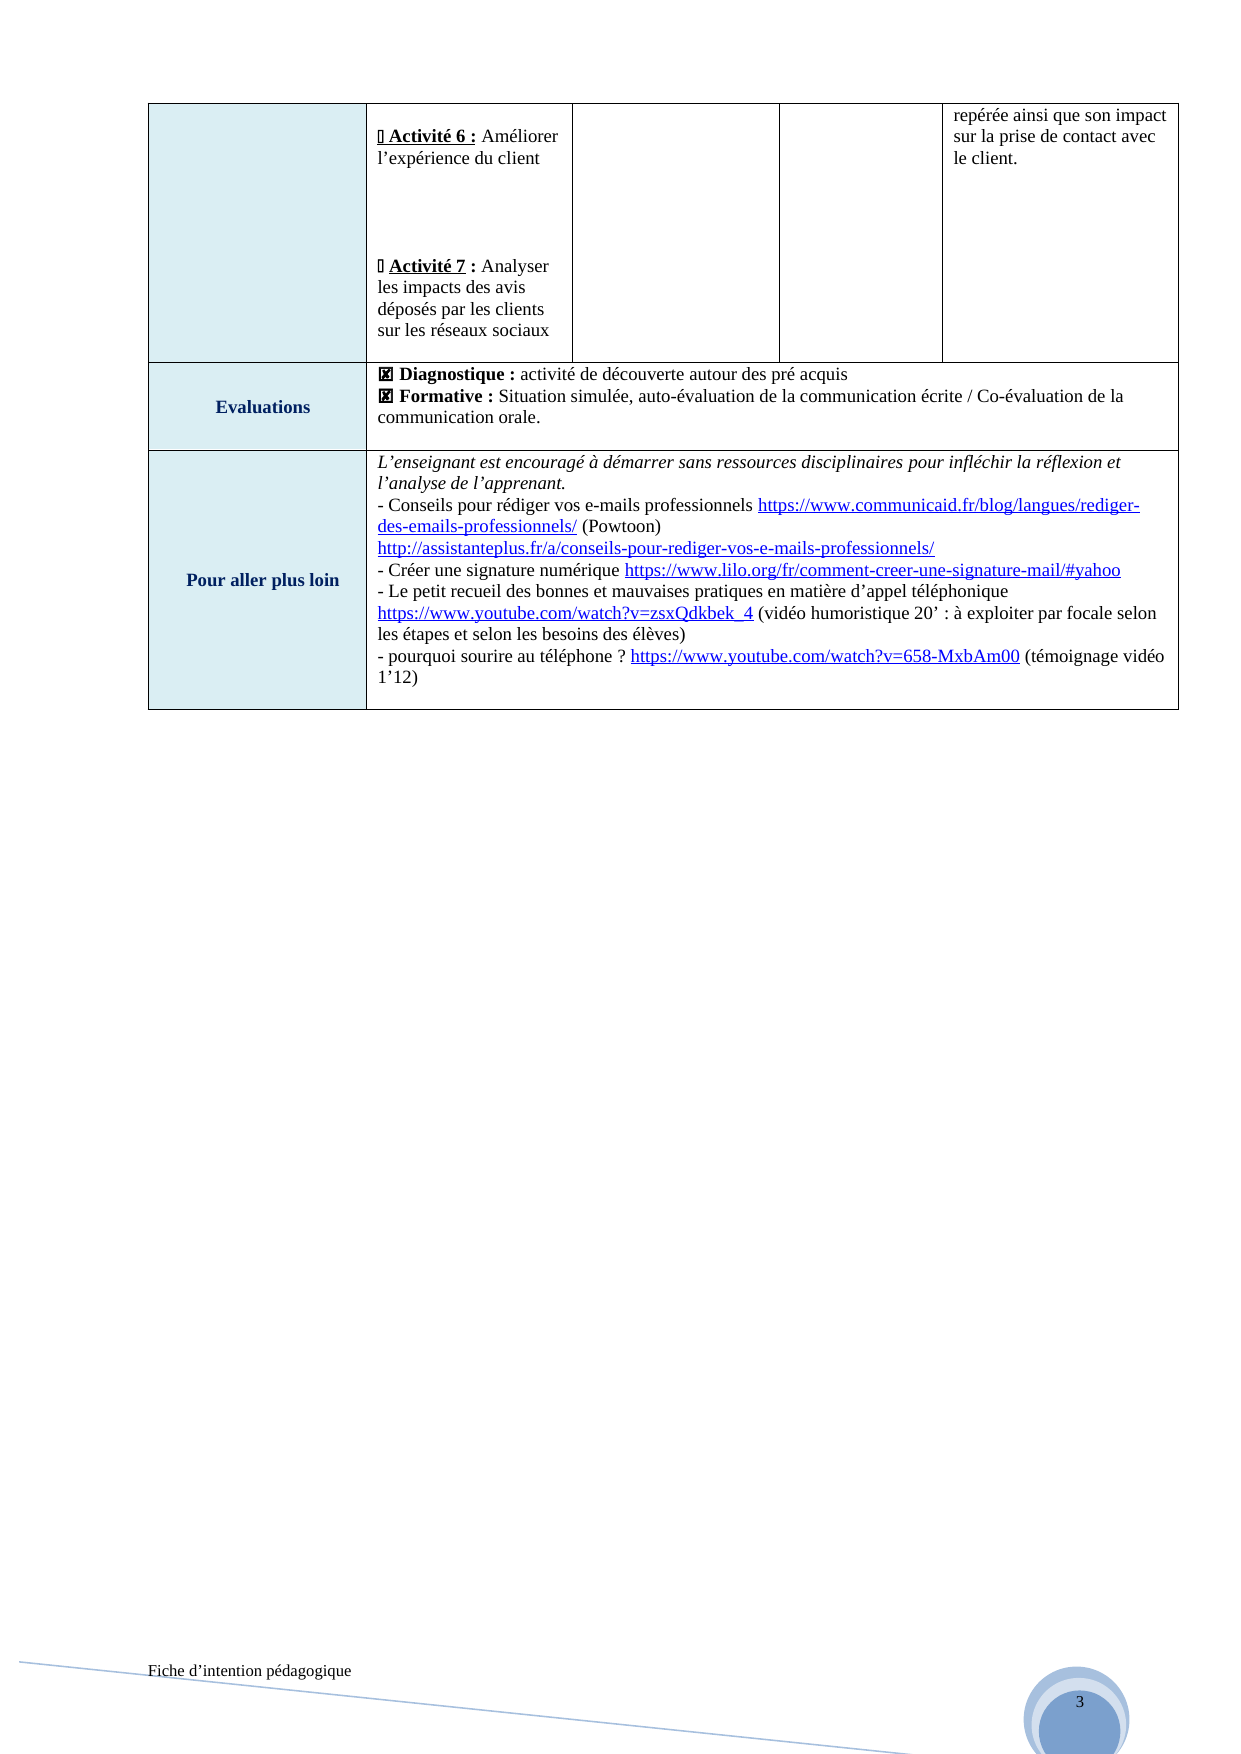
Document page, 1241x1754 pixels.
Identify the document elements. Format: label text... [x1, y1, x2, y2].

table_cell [943, 104, 1178, 362]
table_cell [780, 104, 942, 362]
table_cell Evaluations [149, 363, 366, 449]
table_cell Pour aller plus loin [149, 451, 366, 709]
table_cell L’enseignant est encouragé à démarrer sans ressources disciplinaires pour infléchir la réflexion et l’analyse de l’apprenant. - Conseils pour rédiger vos e-mails professionnels https://www.communicaid.fr/blog/langues/rediger-des-emails-professionnels/ (Powtoon) http://assistanteplus.fr/a/conseils-pour-rediger-vos-e-mails-professionnels/ - Créer une signature numérique https://www.lilo.org/fr/comment-creer-une-signature-mail/#yahoo - Le petit recueil des bonnes et mauvaises pratiques en matière d’appel téléphonique https://www.youtube.com/watch?v=zsxQdkbek_4 (vidéo humoristique 20’ : à exploiter par focale selon les étapes et selon les besoins des élèves) - pourquoi sourire au téléphone ? https://www.youtube.com/watch?v=658-MxbAm00 (témoignage vidéo 1’12) [367, 451, 1178, 709]
table_cell Diagnostique : activité de découverte autour des pré acquis Formative : Situation simulée, auto-évaluation de la communication écrite / Co-évaluation de la communication orale. [367, 363, 1178, 449]
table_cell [573, 104, 779, 362]
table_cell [367, 104, 572, 362]
